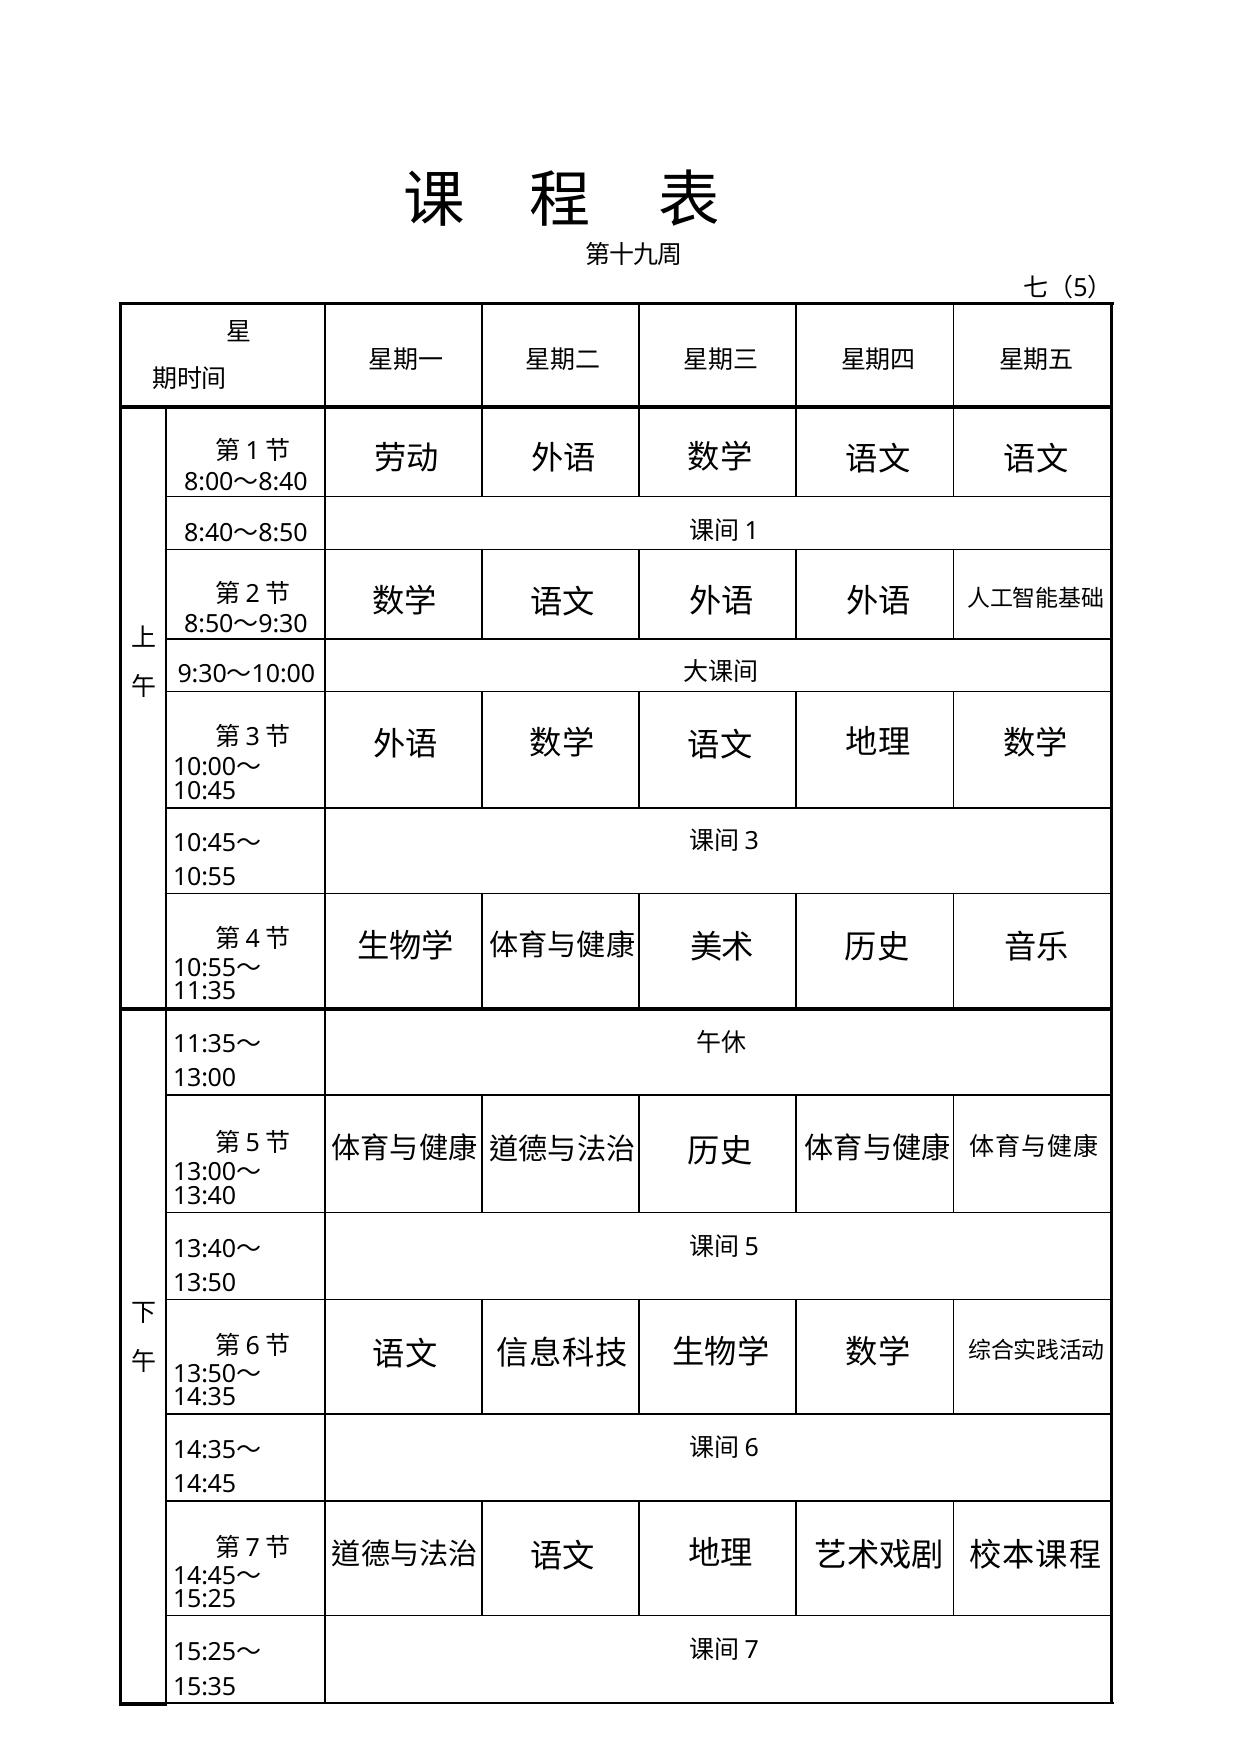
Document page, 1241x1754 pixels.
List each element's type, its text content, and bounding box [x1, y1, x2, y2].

table_cell 历史 [797, 894, 953, 1007]
table_cell 语文 [954, 409, 1110, 496]
table_header 星期一 [326, 305, 481, 405]
table_cell 13:40～13:50 [167, 1213, 324, 1298]
table_cell 第4节 10:55～11:35 [167, 894, 324, 1007]
table_cell 大课间 [326, 640, 1110, 691]
table_cell 15:25～15:35 [167, 1616, 324, 1702]
table_cell 体育与健康 [483, 894, 638, 1007]
table_cell 下 午 [122, 1011, 165, 1702]
table_cell 10:45～10:55 [167, 809, 324, 893]
table_cell 第5节 13:00～13:40 [167, 1096, 324, 1212]
text 课 程 表 [403, 159, 1116, 237]
table_cell 课间1 [326, 497, 1110, 548]
table_cell 9:30～10:00 [167, 640, 324, 691]
table_cell 课间5 [326, 1213, 1110, 1298]
table_cell 14:35～14:45 [167, 1415, 324, 1500]
table_cell 数学 [797, 1300, 953, 1413]
table_cell 语文 [483, 1502, 638, 1614]
table_cell 数学 [483, 692, 638, 807]
table_cell 课间3 [326, 809, 1110, 893]
table_cell 外语 [483, 409, 638, 496]
table_cell 地理 [797, 692, 953, 807]
table_cell 数学 [640, 409, 795, 496]
table_cell 历史 [640, 1096, 795, 1212]
table_cell 地理 [640, 1502, 795, 1614]
table_header 星期四 [797, 305, 953, 405]
text 七（5） [120, 275, 1112, 302]
table_cell 第1节 8:00～8:40 [167, 409, 324, 496]
table_cell 外语 [640, 550, 795, 638]
table_cell 音乐 [954, 894, 1110, 1007]
table_cell 道德与法治 [326, 1502, 481, 1614]
table_cell 11:35～13:00 [167, 1011, 324, 1094]
table_cell 艺术戏剧 [797, 1502, 953, 1614]
table_cell 8:40～8:50 [167, 497, 324, 548]
text 第十九周 [585, 237, 1116, 271]
table_cell 体育与健康 [797, 1096, 953, 1212]
table_header 星期二 [483, 305, 638, 405]
table_cell 校本课程 [954, 1502, 1110, 1614]
table_cell 上 午 [122, 409, 165, 1007]
table_cell 午休 [326, 1011, 1110, 1094]
table_cell 语文 [797, 409, 953, 496]
table_cell 第6节 13:50～14:35 [167, 1300, 324, 1413]
table_cell 课间7 [326, 1616, 1110, 1702]
table_cell 数学 [326, 550, 481, 638]
table_cell 语文 [483, 550, 638, 638]
table_cell 数学 [954, 692, 1110, 807]
table_cell 外语 [326, 692, 481, 807]
table_cell 综合实践活动 [954, 1300, 1110, 1413]
table_cell 美术 [640, 894, 795, 1007]
table_header 星期五 [954, 305, 1110, 405]
table_cell 生物学 [640, 1300, 795, 1413]
table_cell 体育与健康 [954, 1096, 1110, 1212]
table_cell 信息科技 [483, 1300, 638, 1413]
table_cell 道德与法治 [483, 1096, 638, 1212]
table_cell 语文 [640, 692, 795, 807]
table_cell 课间6 [326, 1415, 1110, 1500]
table_cell 语文 [326, 1300, 481, 1413]
table_cell 体育与健康 [326, 1096, 481, 1212]
table_cell 外语 [797, 550, 953, 638]
table_header 星期时间 [122, 305, 324, 405]
table_cell 人工智能基础 [954, 550, 1110, 638]
table_cell 生物学 [326, 894, 481, 1007]
table_cell 第7节 14:45～15:25 [167, 1502, 324, 1614]
table_cell 劳动 [326, 409, 481, 496]
table_cell 第2节 8:50～9:30 [167, 550, 324, 638]
table_header 星期三 [640, 305, 795, 405]
table_cell 第3节 10:00～10:45 [167, 692, 324, 807]
